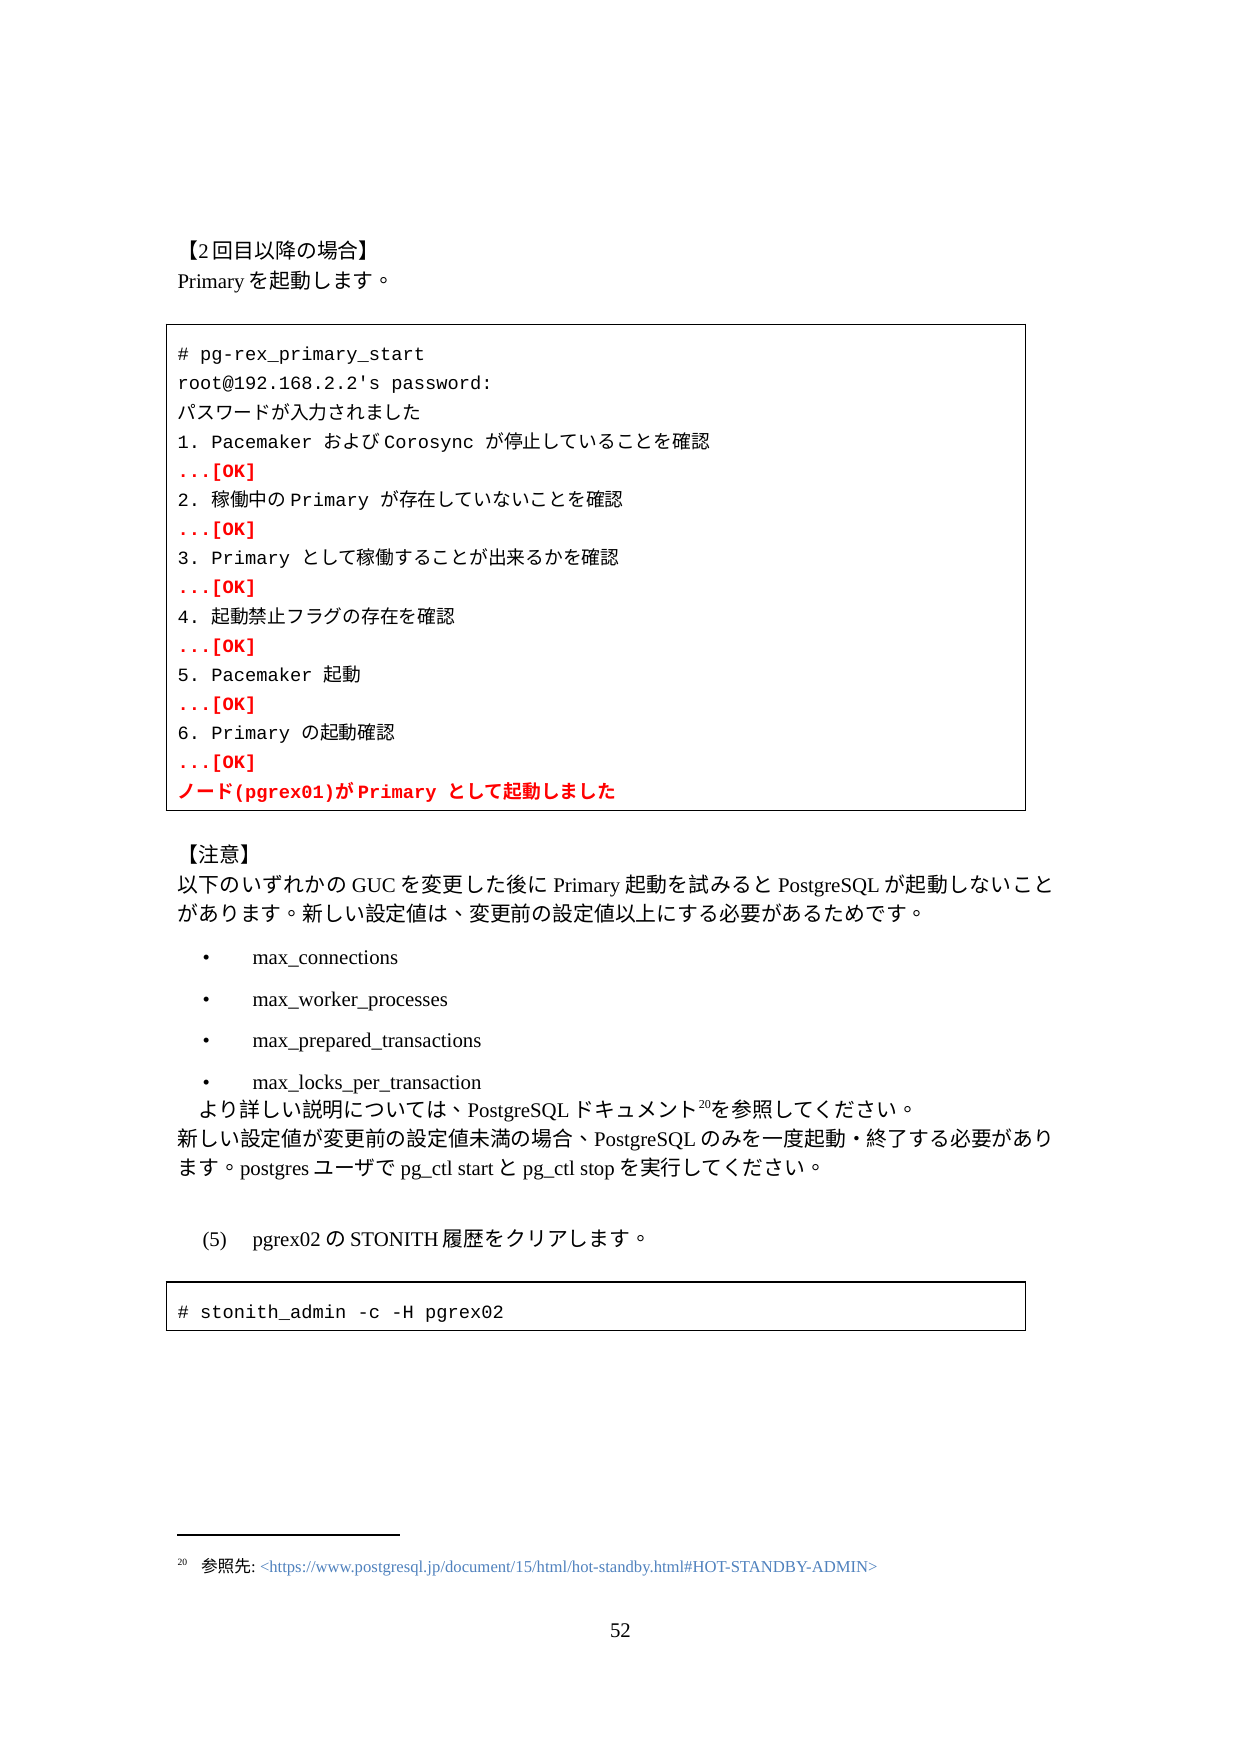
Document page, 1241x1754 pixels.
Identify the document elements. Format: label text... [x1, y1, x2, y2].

text より詳しい説明については、PostgreSQLドキュメントを参照してください。 [177, 1094, 1054, 1123]
list max_worker_processes [202, 981, 1054, 1011]
text Primaryを起動します。 [177, 265, 1054, 294]
list max_locks_per_transaction [202, 1065, 1054, 1094]
text 【2回目以降の場合】 [177, 236, 1054, 265]
table_header # pg-rex_primary_start root@192.168.2.2's password: パスワードが入力されました 1. Pacemaker および Corosync が停止していることを確認 ...[OK] 2. 稼働中の Primary が存在していないことを確認 ...[OK] 3. Primary として稼働することが出来るかを確認 ...[OK] 4. 起動禁止フラグの存在を確認 ...[OK] 5. Pacemaker 起動 ...[OK] 6. Primary の起動確認 ...[OK] ノード(pgrex01)が Primary として起動しました [167, 325, 1025, 809]
list max_prepared_transactions [202, 1023, 1054, 1052]
text 新しい設定値が変更前の設定値未満の場合、PostgreSQLのみを一度起動・終了する必要があります。postgresユーザでpg_ctl startとpg_ctl stopを実行してください。 [177, 1123, 1054, 1181]
list max_connections [202, 940, 1054, 969]
table_header # stonith_admin -c -H pgrex02 [167, 1283, 1025, 1330]
text 以下のいずれかのGUCを変更した後にPrimary起動を試みるとPostgreSQLが起動しないことがあります。新しい設定値は、変更前の設定値以上にする必要があるためです。 [177, 869, 1054, 927]
list pgrex02のSTONITH履歴をクリアします。 [202, 1223, 1054, 1252]
text 【注意】 [177, 840, 1054, 869]
